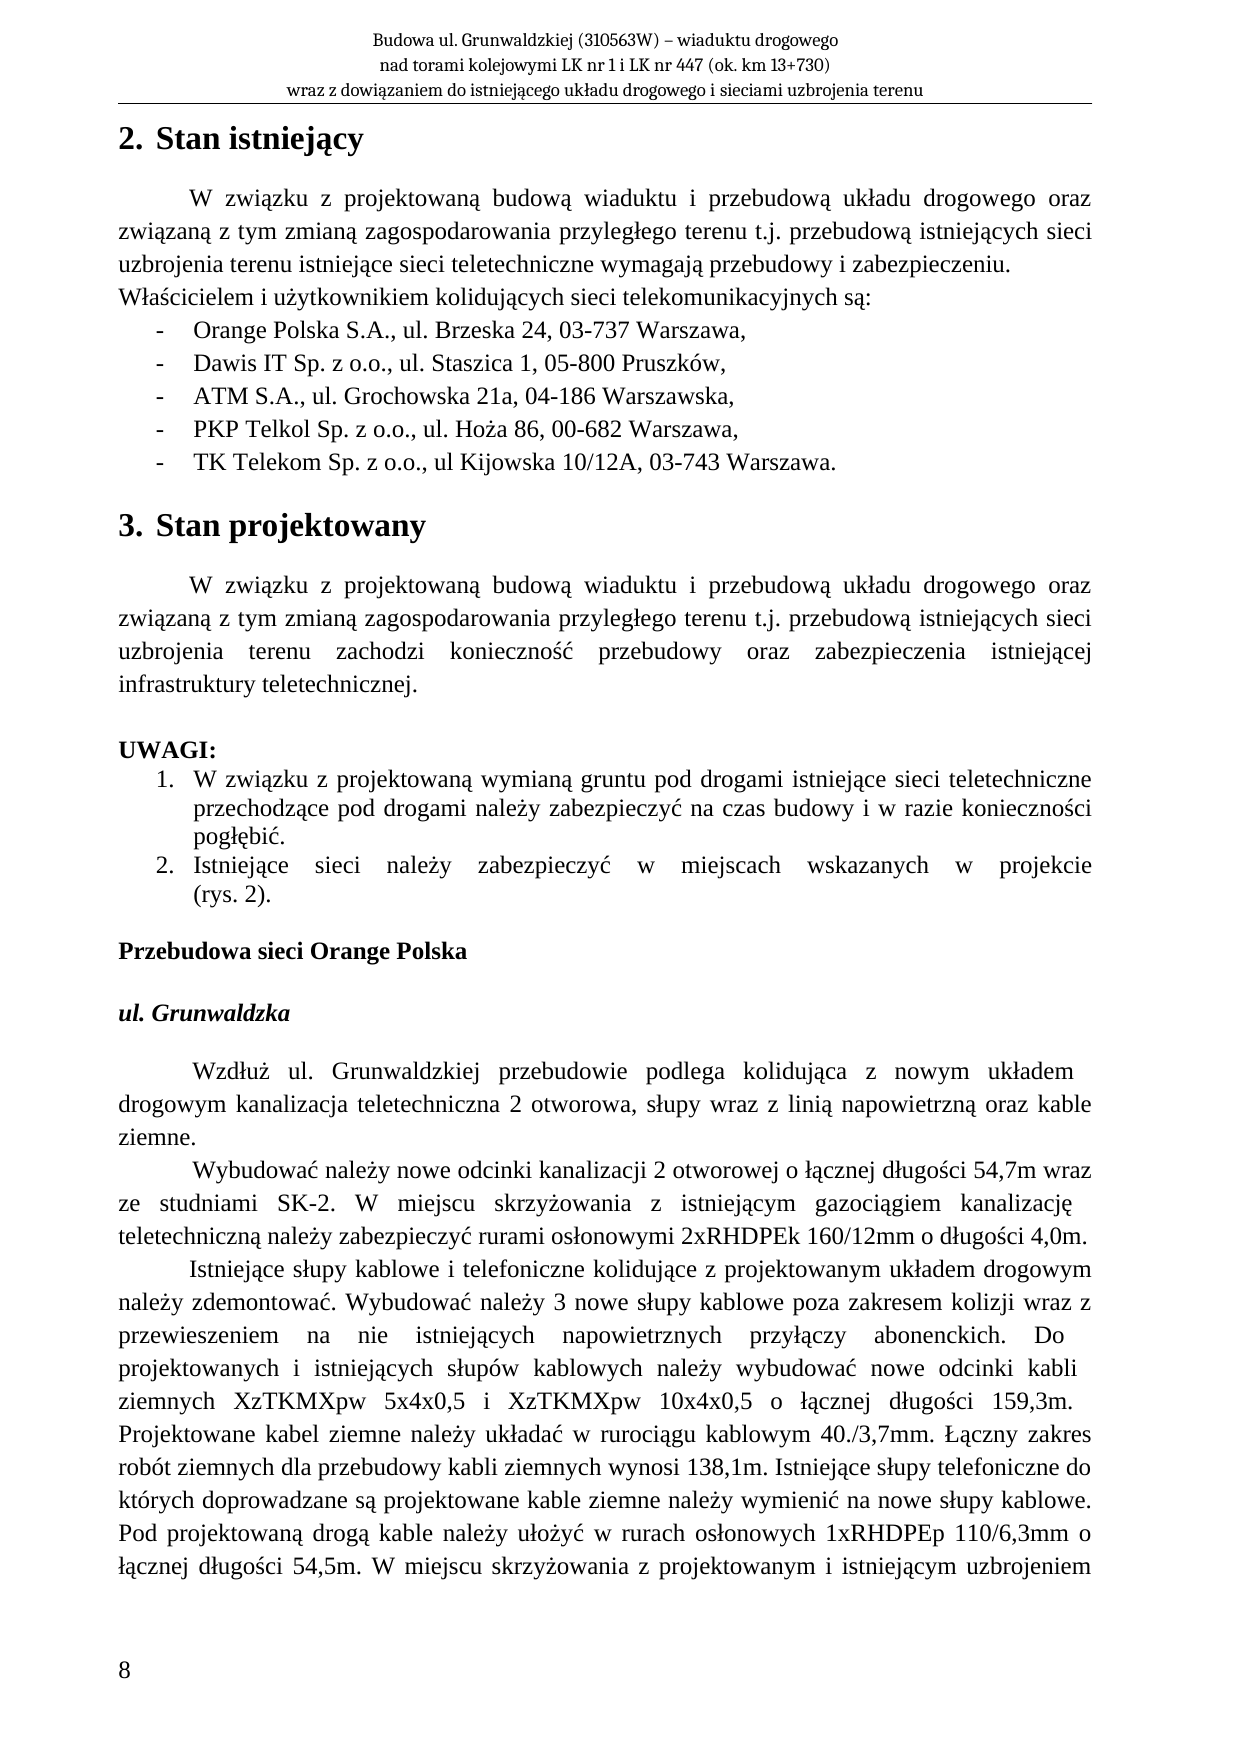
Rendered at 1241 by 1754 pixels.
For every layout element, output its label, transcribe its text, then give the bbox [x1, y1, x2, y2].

list TK Telekom Sp. z o.o., ul Kijowska 10/12A, 03-743 Warszawa. [156, 447, 1092, 476]
list Istniejące sieci należy zabezpieczyć w miejscach wskazanych w projekcie (rys. 2). [156, 850, 1092, 908]
text Właścicielem i użytkownikiem kolidujących sieci telekomunikacyjnych są: [118, 282, 1092, 311]
list PKP Telkol Sp. z o.o., ul. Hoża 86, 00-682 Warszawa, [156, 414, 1092, 443]
subtitle Stan istniejący [118, 118, 1092, 156]
list ATM S.A., ul. Grochowska 21a, 04-186 Warszawska, [156, 381, 1092, 410]
list Orange Polska S.A., ul. Brzeska 24, 03-737 Warszawa, [156, 315, 1092, 344]
text UWAGI: [118, 735, 1092, 764]
list Dawis IT Sp. z o.o., ul. Staszica 1, 05-800 Pruszków, [156, 348, 1092, 377]
text Przebudowa sieci Orange Polska [118, 936, 1092, 965]
text Wybudować należy nowe odcinki kanalizacji 2 otworowej o łącznej długości 54,7m wraz ze studniami SK-2. W miejscu skrzyżowania z istniejącym gazociągiem kanalizację teletechniczną należy zabezpieczyć rurami osłonowymi 2xRHDPEk 160/12mm o długości 4,0m. [118, 1155, 1092, 1249]
subtitle Stan projektowany [118, 505, 1092, 543]
text ul. Grunwaldzka [118, 998, 1092, 1027]
text W związku z projektowaną budową wiaduktu i przebudową układu drogowego oraz związaną z tym zmianą zagospodarowania przyległego terenu t.j. przebudową istniejących sieci uzbrojenia terenu istniejące sieci teletechniczne wymagają przebudowy i zabezpieczeniu. [118, 183, 1092, 278]
text Wzdłuż ul. Grunwaldzkiej przebudowie podlega kolidująca z nowym układem drogowym kanalizacja teletechniczna 2 otworowa, słupy wraz z linią napowietrzną oraz kable ziemne. [118, 1056, 1092, 1151]
text W związku z projektowaną budową wiaduktu i przebudową układu drogowego oraz związaną z tym zmianą zagospodarowania przyległego terenu t.j. przebudową istniejących sieci uzbrojenia terenu zachodzi konieczność przebudowy oraz zabezpieczenia istniejącej infrastruktury teletechnicznej. [118, 570, 1092, 698]
list W związku z projektowaną wymianą gruntu pod drogami istniejące sieci teletechniczne przechodzące pod drogami należy zabezpieczyć na czas budowy i w razie konieczności pogłębić. [156, 764, 1092, 850]
